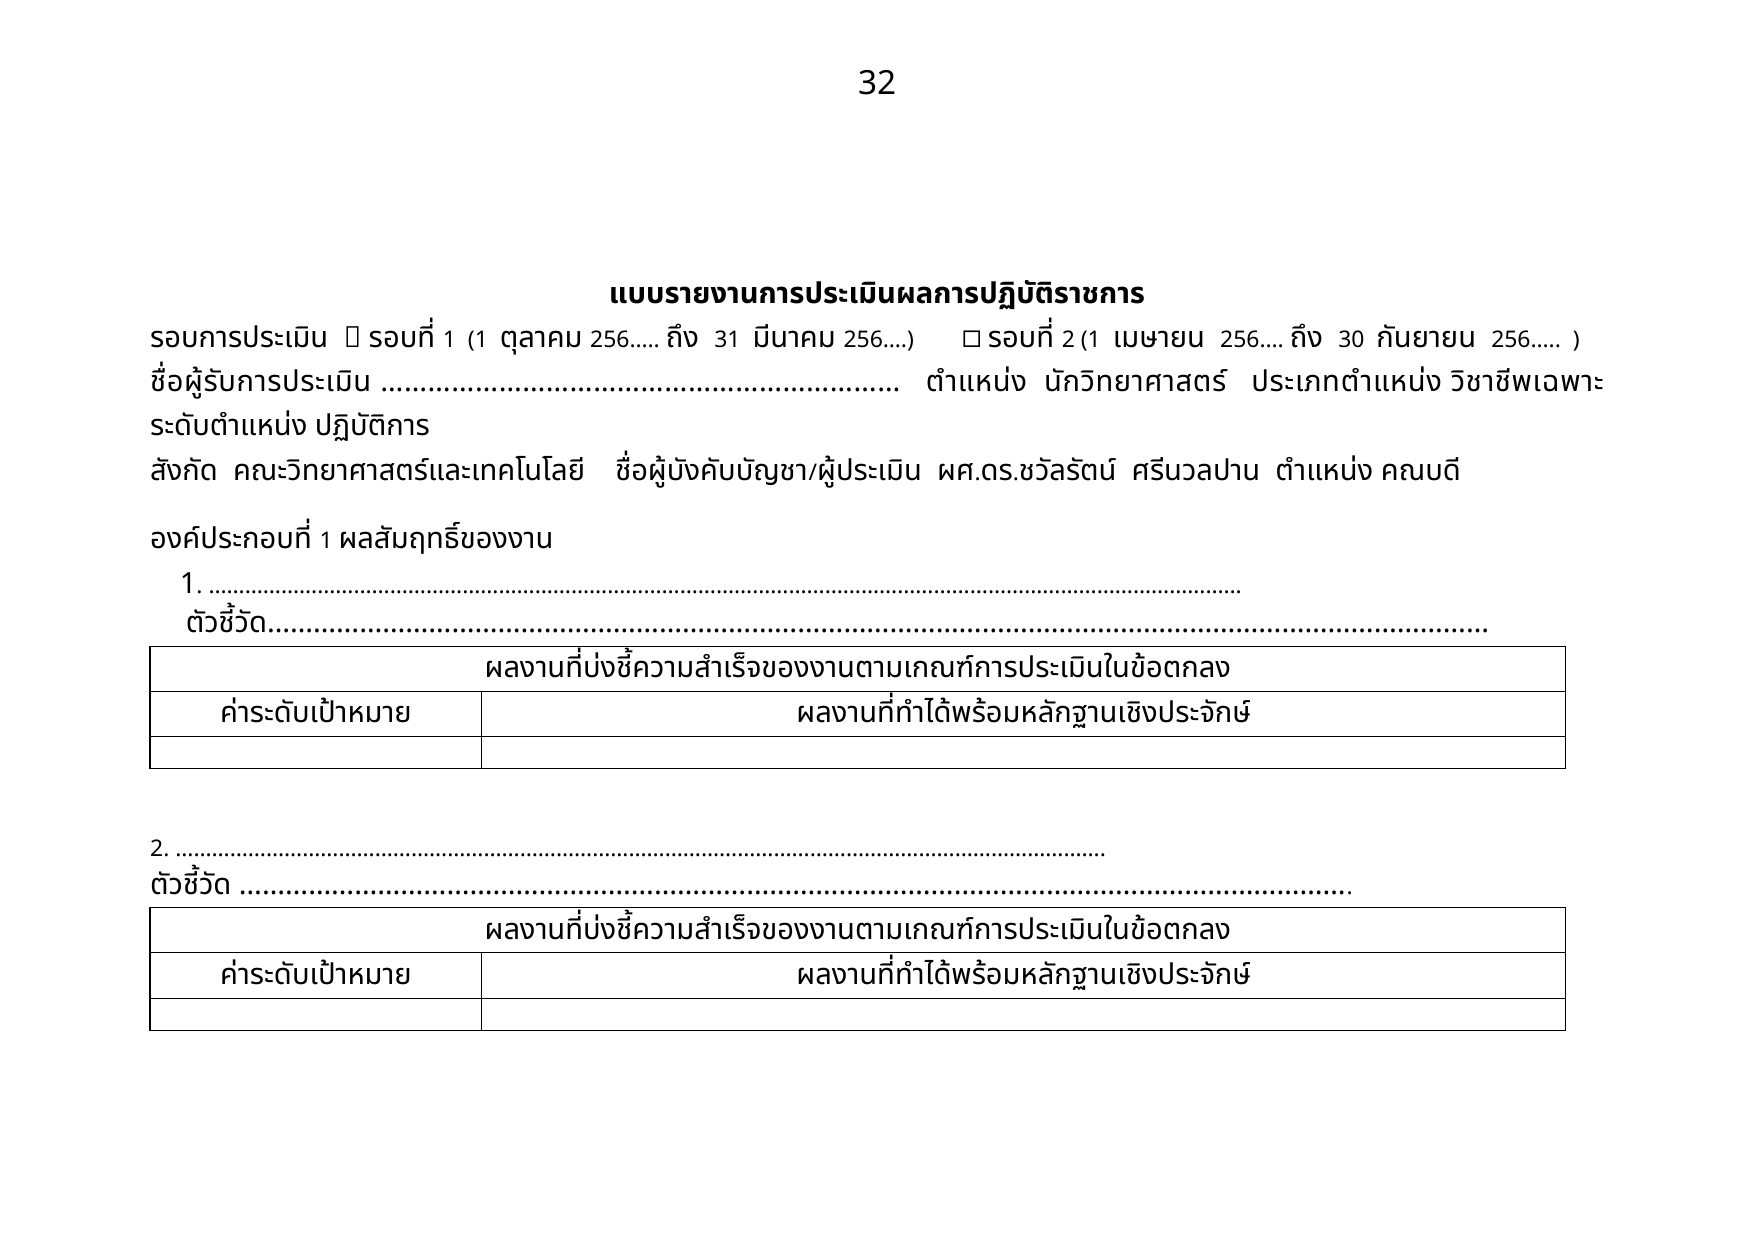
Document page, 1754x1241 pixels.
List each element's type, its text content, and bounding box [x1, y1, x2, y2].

table_header ผลงานที่บ่งชี้ความสำเร็จของงานตามเกณฑ์การประเมินในข้อตกลง [151, 908, 1565, 952]
table_cell [151, 999, 481, 1030]
table_cell [482, 737, 1565, 768]
text สังกัด คณะวิทยาศาสตร์และเทคโนโลยี ชื่อผู้บังคับบัญชา/ผู้ประเมิน ผศ.ดร.ชวัลรัตน์ ศรีนวลปาน ตำแหน่ง คณบดี [150, 449, 1604, 493]
text 2. ………………………………………………………………………………………………………………………………………. [150, 832, 1604, 863]
text รอบการประเมิน รอบที่ 1 (1 ตุลาคม 256….. ถึง 31 มีนาคม 256….) รอบที่ 2 (1 เมษายน 256…. ถึง 30 กันยายน 256….. ) [150, 317, 1604, 361]
text 1. ……………………………………………………………………………………………………………………………………………………… [150, 562, 1604, 602]
table_cell ค่าระดับเป้าหมาย [151, 692, 481, 736]
text ตัวชี้วัด ………………………………………………………………………………………………………………………………. [150, 863, 1604, 907]
text แบบรายงานการประเมินผลการปฏิบัติราชการ [150, 273, 1604, 317]
text องค์ประกอบที่ 1 ผลสัมฤทธิ์ของงาน [150, 518, 1604, 562]
table_cell [151, 737, 481, 768]
table_cell ผลงานที่ทำได้พร้อมหลักฐานเชิงประจักษ์ [482, 692, 1565, 736]
table_cell ค่าระดับเป้าหมาย [151, 953, 481, 997]
table_header ผลงานที่บ่งชี้ความสำเร็จของงานตามเกณฑ์การประเมินในข้อตกลง [151, 647, 1565, 691]
text ตัวชี้วัด…………………………………………………………………………………………………………………………………………… [150, 602, 1604, 646]
table_cell ผลงานที่ทำได้พร้อมหลักฐานเชิงประจักษ์ [482, 953, 1565, 997]
text ชื่อผู้รับการประเมิน ………………………………………………………… ตำแหน่ง นักวิทยาศาสตร์ ประเภทตำแหน่ง วิชาชีพเฉพาะ ระดับตำแหน่ง ปฏิบัติการ [150, 361, 1604, 449]
table_cell [482, 999, 1565, 1030]
